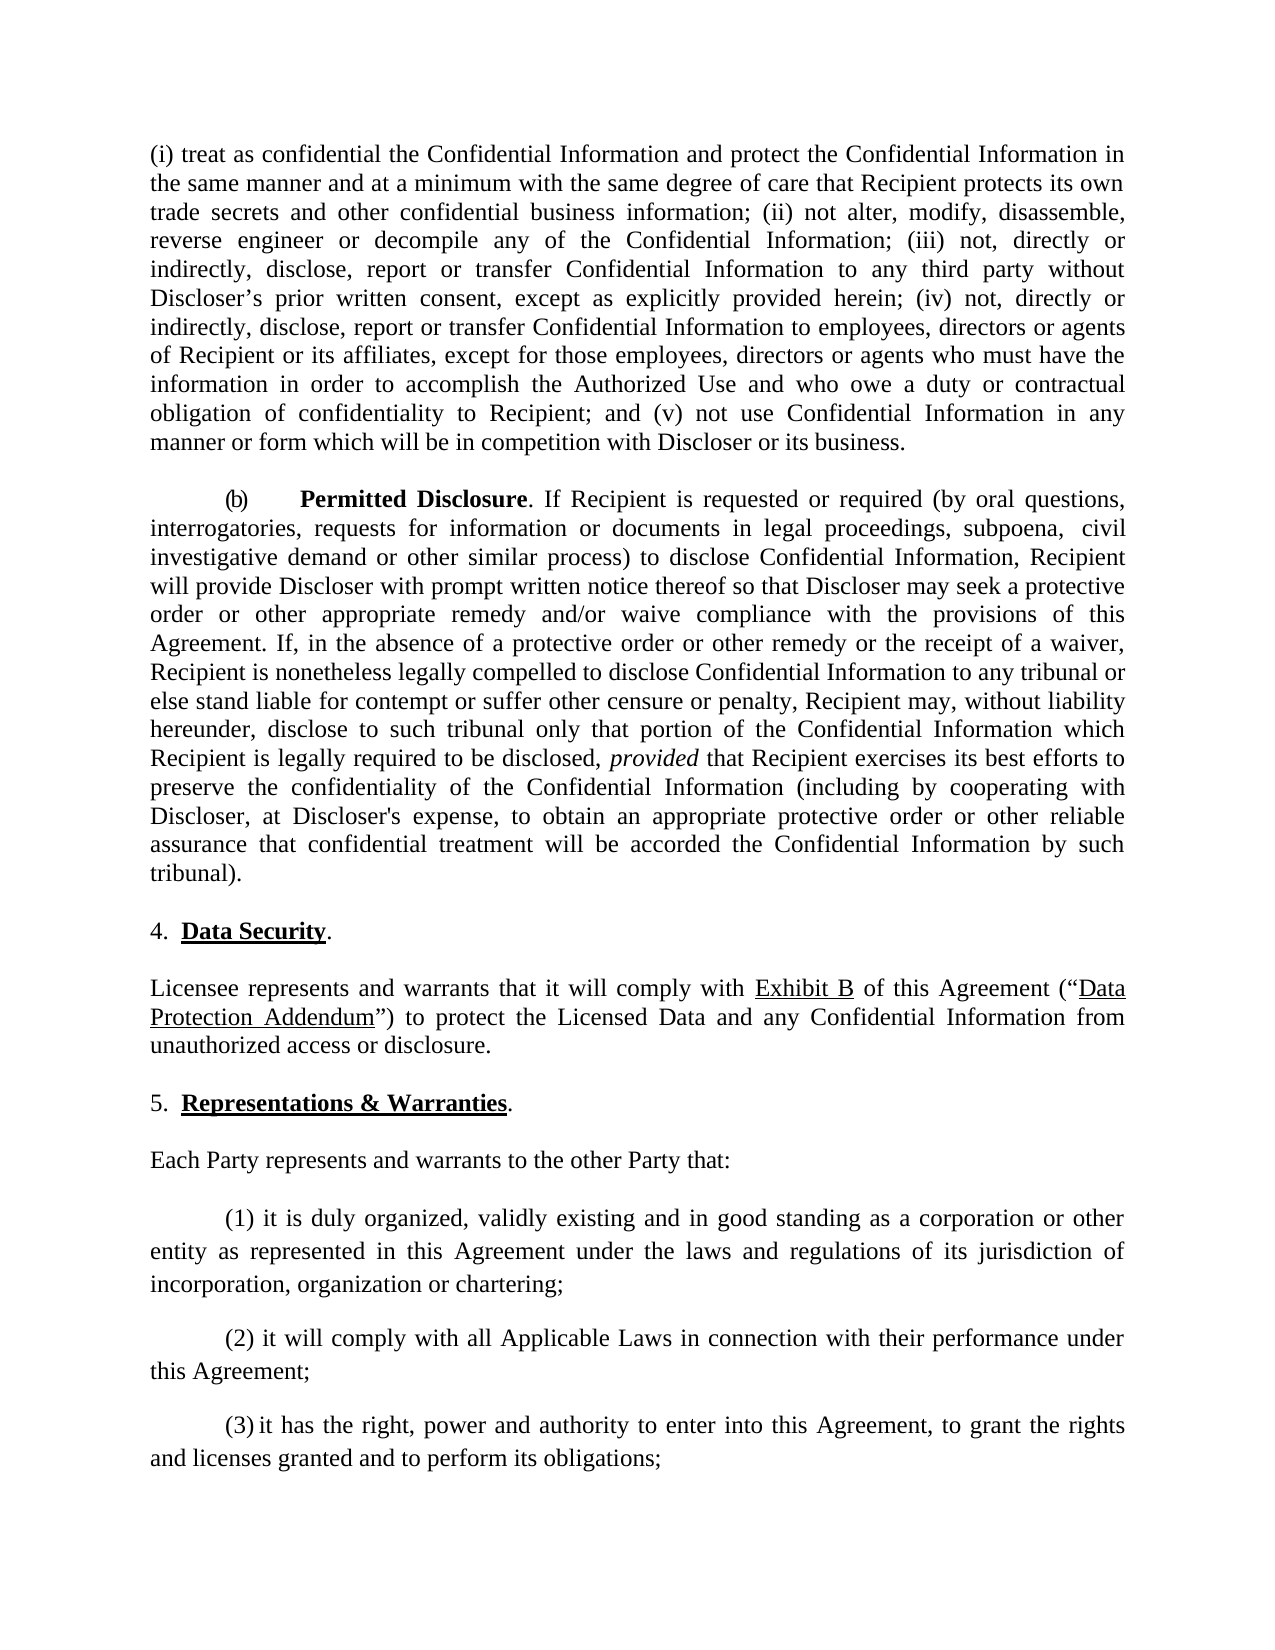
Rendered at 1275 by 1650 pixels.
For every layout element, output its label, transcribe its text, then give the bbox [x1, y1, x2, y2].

list Permitted Disclosure. If Recipient is requested or required (by oral questions, interrogatories, requests for information or documents in legal proceedings, subpoena, civil investigative demand or other similar process) to disclose Confidential Information, Recipient will provide Discloser with prompt written notice thereof so that Discloser may seek a protective order or other appropriate remedy and/or waive compliance with the provisions of this Agreement. If, in the absence of a protective order or other remedy or the receipt of a waiver, Recipient is nonetheless legally compelled to disclose Confidential Information to any tribunal or else stand liable for contempt or suffer other censure or penalty, Recipient may, without liability hereunder, disclose to such tribunal only that portion of the Confidential Information which Recipient is legally required to be disclosed, provided that Recipient exercises its best efforts to preserve the confidentiality of the Confidential Information (including by cooperating with Discloser, at Discloser's expense, to obtain an appropriate protective order or other reliable assurance that confidential treatment will be accorded the Confidential Information by such tribunal). [150, 484, 1126, 887]
subtitle Data Security. [150, 916, 1160, 944]
text Each Party represents and warrants to the other Party that: [150, 1146, 1160, 1174]
list it has the right, power and authority to enter into this Agreement, to grant the rights and licenses granted and to perform its obligations; [150, 1410, 1126, 1472]
text Licensee represents and warrants that it will comply with Exhibit B of this Agreement (“Data Protection Addendum”) to protect the Licensed Data and any Confidential Information from unauthorized access or disclosure. [150, 973, 1126, 1059]
list it will comply with all Applicable Laws in connection with their performance under this Agreement; [150, 1323, 1125, 1385]
text (i) treat as confidential the Confidential Information and protect the Confidential Information in the same manner and at a minimum with the same degree of care that Recipient protects its own trade secrets and other confidential business information; (ii) not alter, modify, disassemble, reverse engineer or decompile any of the Confidential Information; (iii) not, directly or indirectly, disclose, report or transfer Confidential Information to any third party without Discloser’s prior written consent, except as explicitly provided herein; (iv) not, directly or indirectly, disclose, report or transfer Confidential Information to employees, directors or agents of Recipient or its affiliates, except for those employees, directors or agents who must have the information in order to accomplish the Authorized Use and who owe a duty or contractual obligation of confidentiality to Recipient; and (v) not use Confidential Information in any manner or form which will be in competition with Discloser or its business. [150, 139, 1126, 456]
list it is duly organized, validly existing and in good standing as a corporation or other entity as represented in this Agreement under the laws and regulations of its jurisdiction of incorporation, organization or chartering; [150, 1203, 1126, 1298]
subtitle Representations & Warranties. [150, 1088, 1160, 1117]
